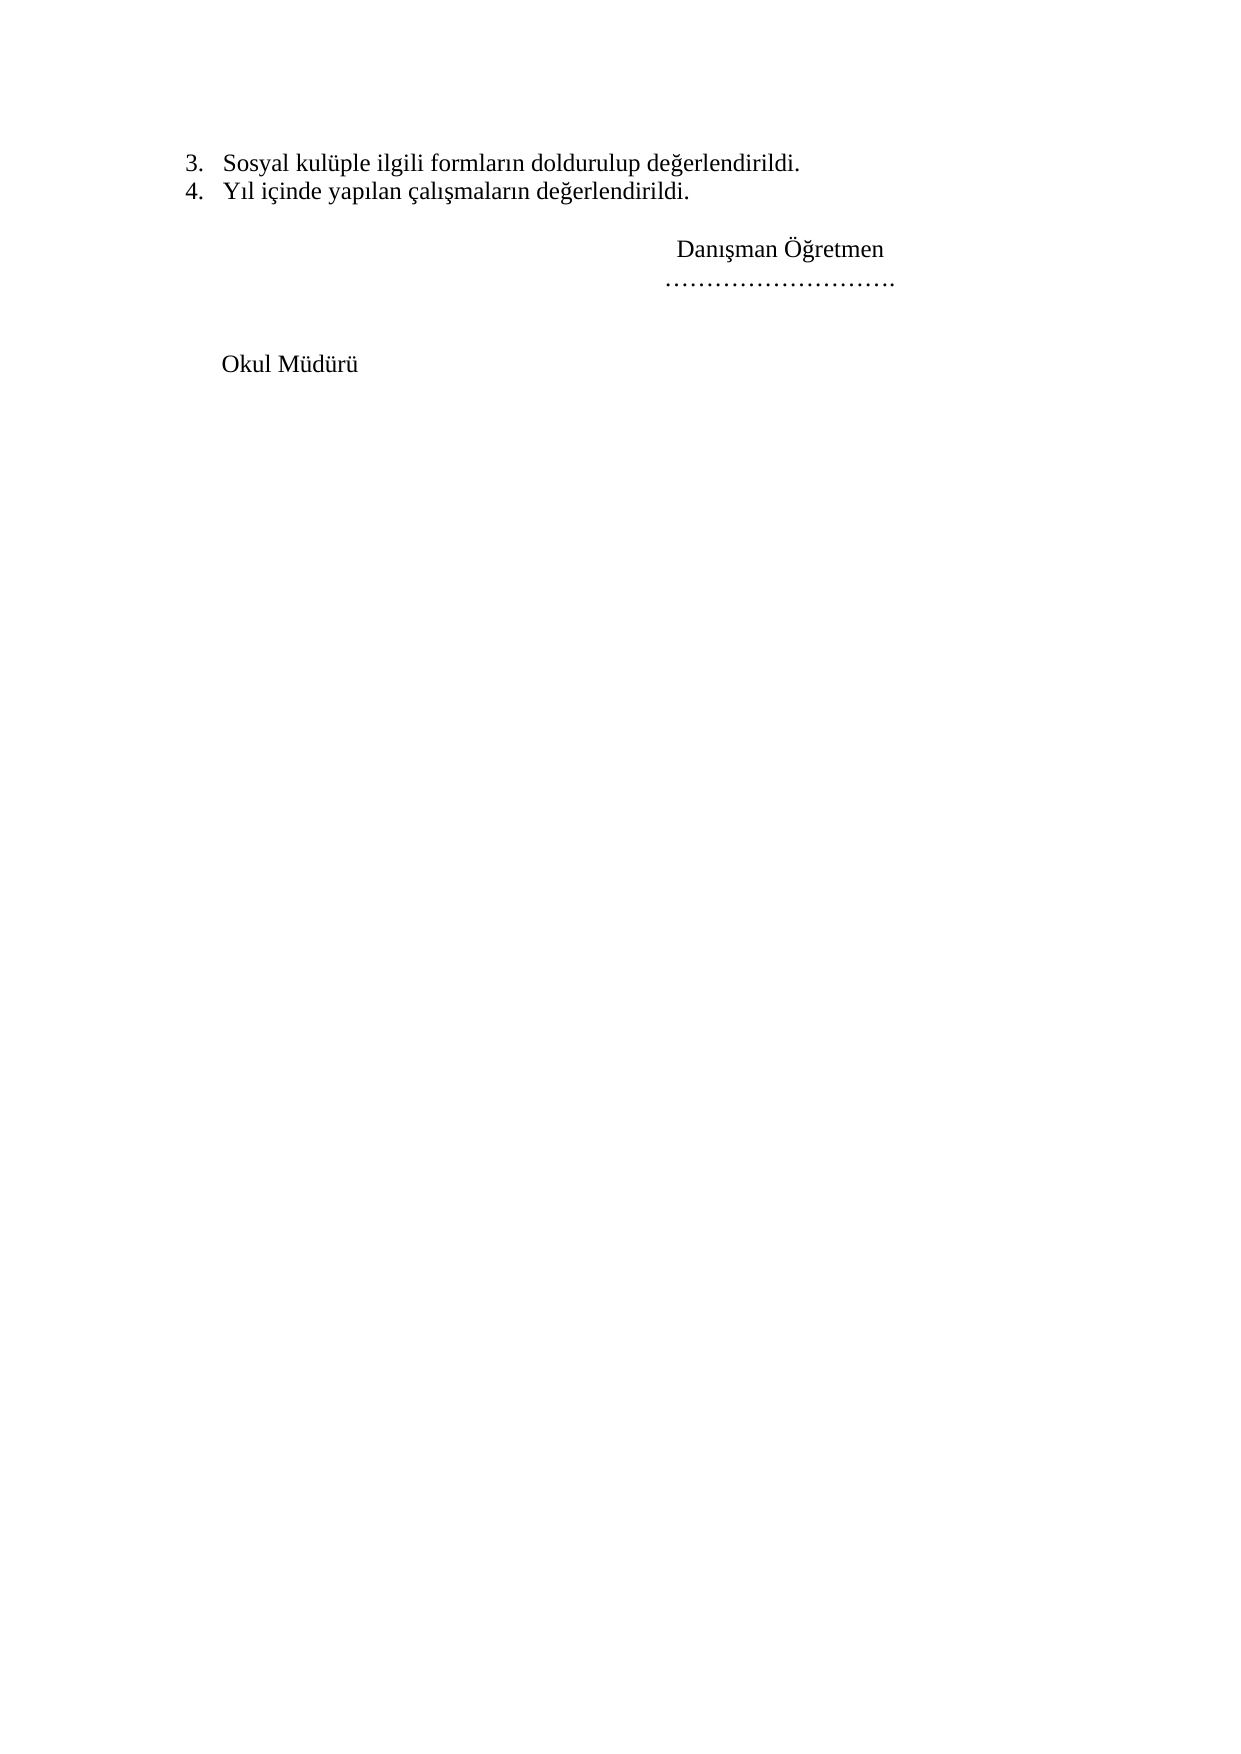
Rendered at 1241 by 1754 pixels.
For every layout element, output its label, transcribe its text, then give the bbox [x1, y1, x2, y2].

list Sosyal kulüple ilgili formların doldurulup değerlendirildi. [185, 148, 1093, 176]
text Okul Müdürü [148, 349, 1093, 378]
text Danışman Öğretmen ………………………. [148, 234, 1093, 291]
list Yıl içinde yapılan çalışmaların değerlendirildi. [185, 176, 1093, 205]
